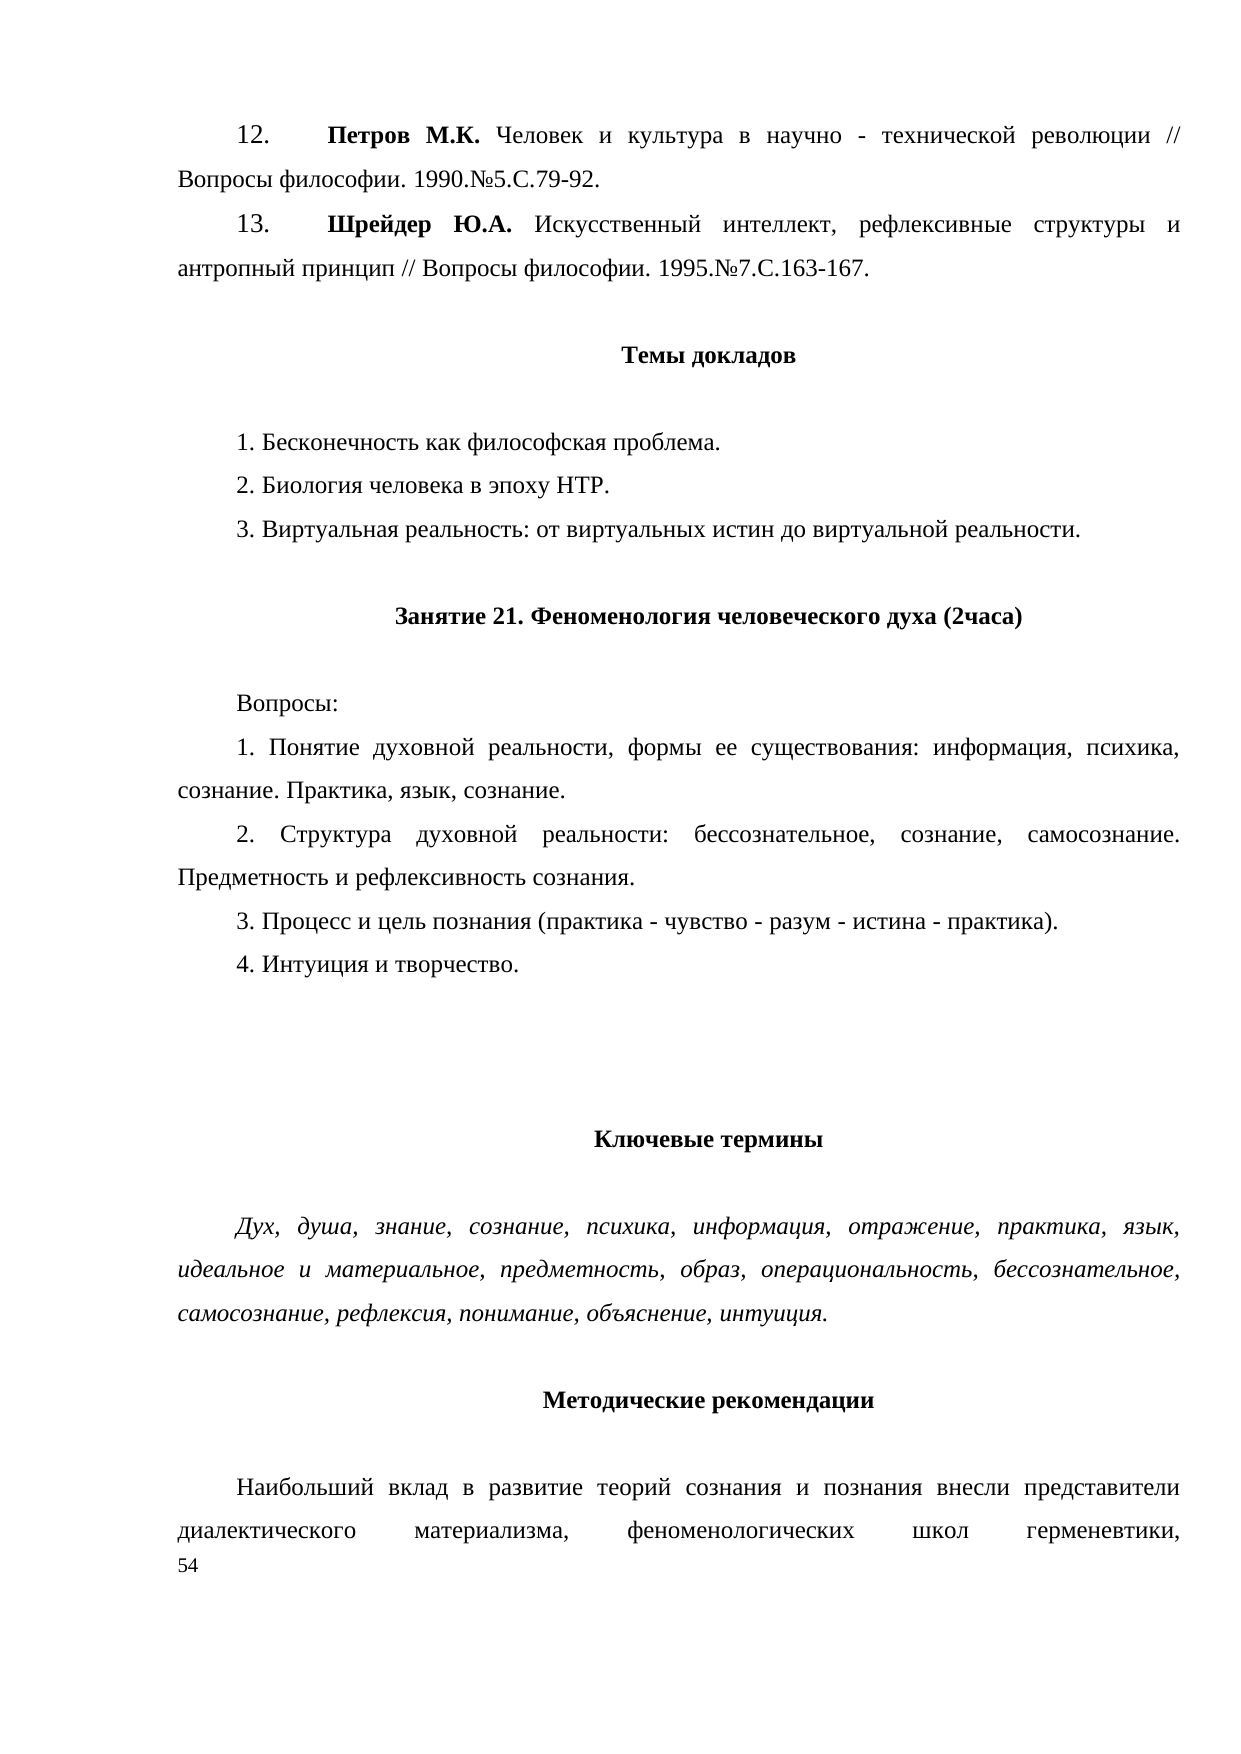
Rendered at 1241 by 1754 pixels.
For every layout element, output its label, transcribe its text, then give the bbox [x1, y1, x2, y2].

text 2. Биология человека в эпоху НТР. [177, 470, 1181, 499]
text Вопросы: [177, 688, 1181, 717]
subtitle Темы докладов [177, 340, 1181, 369]
text 1. Понятие духовной реальности, формы ее существования: информация, психика, сознание. Практика, язык, сознание. [177, 732, 1181, 804]
text 4. Интуиция и творчество. [177, 949, 1181, 978]
text Дух, душа, знание, сознание, психика, информация, отражение, практика, язык, идеальное и материальное, предметность, образ, операциональность, бессознательное, самосознание, рефлексия, понимание, объяснение, интуиция. [177, 1211, 1181, 1327]
list Петров М.К. Человек и культура в научно - технической революции // Вопросы философии. 1990.№5.С.79-92. [177, 118, 1181, 193]
text 1. Бесконечность как философская проблема. [177, 427, 1181, 456]
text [177, 1472, 1181, 1544]
text 3. Виртуальная реальность: от виртуальных истин до виртуальной реальности. [177, 514, 1181, 543]
text 2. Структура духовной реальности: бессознательное, сознание, самосознание. Предметность и рефлексивность сознания. [177, 819, 1181, 891]
subtitle Методические рекомендации [177, 1385, 1181, 1414]
list Шрейдер Ю.А. Искусственный интеллект, рефлексивные структуры и антропный принцип // Вопросы философии. 1995.№7.С.163-167. [177, 207, 1181, 282]
subtitle Ключевые термины [177, 1123, 1181, 1153]
text 3. Процесс и цель познания (практика - чувство - разум - истина - практика). [177, 906, 1181, 935]
text Занятие 21. Феноменология человеческого духа (2часа) [177, 601, 1181, 630]
